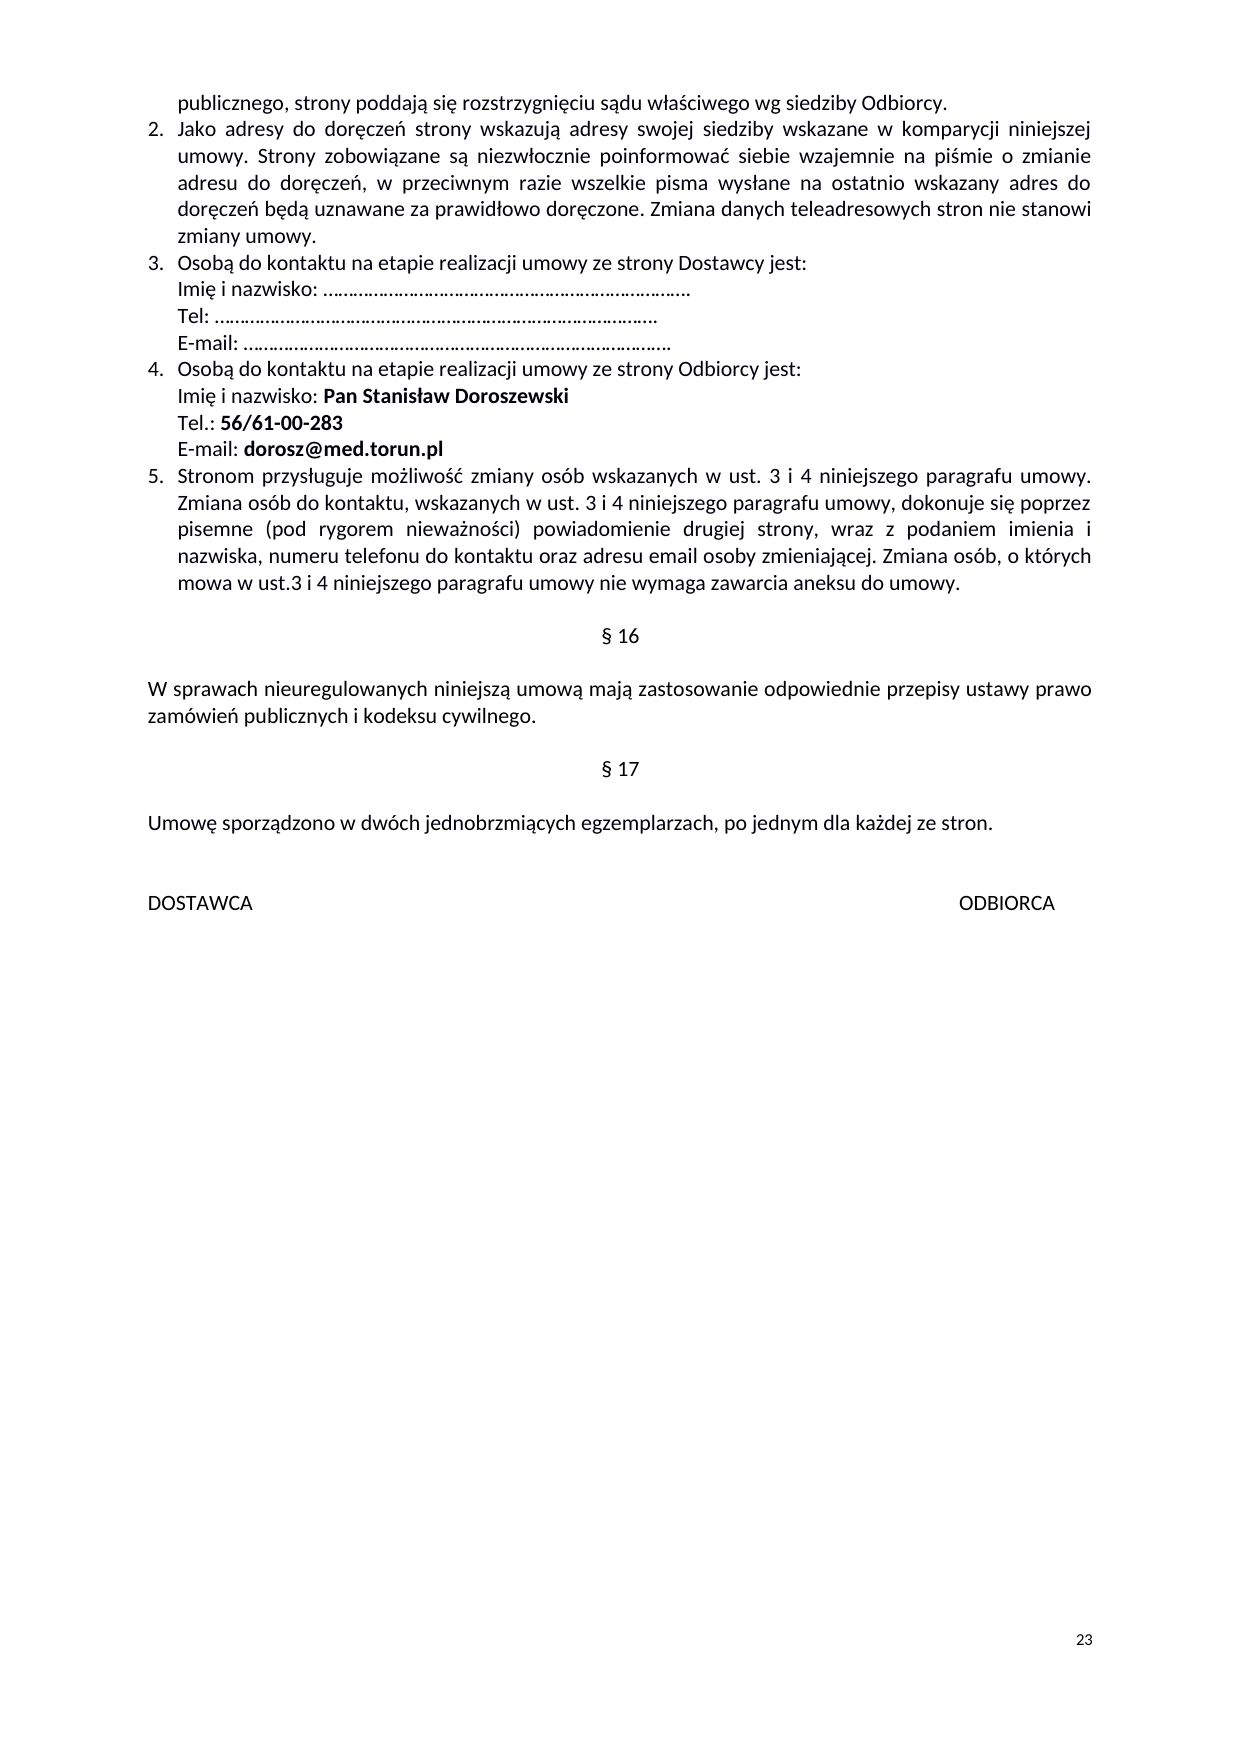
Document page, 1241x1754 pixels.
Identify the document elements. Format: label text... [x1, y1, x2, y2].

text Tel.: 56/61-00-283 [177, 409, 1092, 435]
list Osobą do kontaktu na etapie realizacji umowy ze strony Odbiorcy jest: [148, 355, 1092, 382]
list Osobą do kontaktu na etapie realizacji umowy ze strony Dostawcy jest: [148, 249, 1092, 275]
text Tel: ……………………………………………………………………………. [177, 302, 1092, 329]
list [148, 89, 1092, 115]
text § 16 [148, 622, 1092, 649]
text § 17 [148, 755, 1092, 782]
list Jako adresy do doręczeń strony wskazują adresy swojej siedziby wskazane w komparycji niniejszej umowy. Strony zobowiązane są niezwłocznie poinformować siebie wzajemnie na piśmie o zmianie adresu do doręczeń, w przeciwnym razie wszelkie pisma wysłane na ostatnio wskazany adres do doręczeń będą uznawane za prawidłowo doręczone. Zmiana danych teleadresowych stron nie stanowi zmiany umowy. [148, 115, 1092, 249]
list Stronom przysługuje możliwość zmiany osób wskazanych w ust. 3 i 4 niniejszego paragrafu umowy. Zmiana osób do kontaktu, wskazanych w ust. 3 i 4 niniejszego paragrafu umowy, dokonuje się poprzez pisemne (pod rygorem nieważności) powiadomienie drugiej strony, wraz z podaniem imienia i nazwiska, numeru telefonu do kontaktu oraz adresu email osoby zmieniającej. Zmiana osób, o których mowa w ust.3 i 4 niniejszego paragrafu umowy nie wymaga zawarcia aneksu do umowy. [148, 462, 1092, 595]
text E-mail: dorosz@med.torun.pl [177, 435, 1092, 462]
text W sprawach nieuregulowanych niniejszą umową mają zastosowanie odpowiednie przepisy ustawy prawo zamówień publicznych i kodeksu cywilnego. [148, 675, 1092, 729]
text E-mail: …………………………………………………………………………. [177, 329, 1092, 355]
text Umowę sporządzono w dwóch jednobrzmiących egzemplarzach, po jednym dla każdej ze stron. [148, 809, 1093, 835]
text DOSTAWCA ODBIORCA [148, 889, 1092, 915]
text Imię i nazwisko: ………………………………………………………………. [177, 275, 1092, 302]
text Imię i nazwisko: Pan Stanisław Doroszewski [177, 382, 1092, 409]
